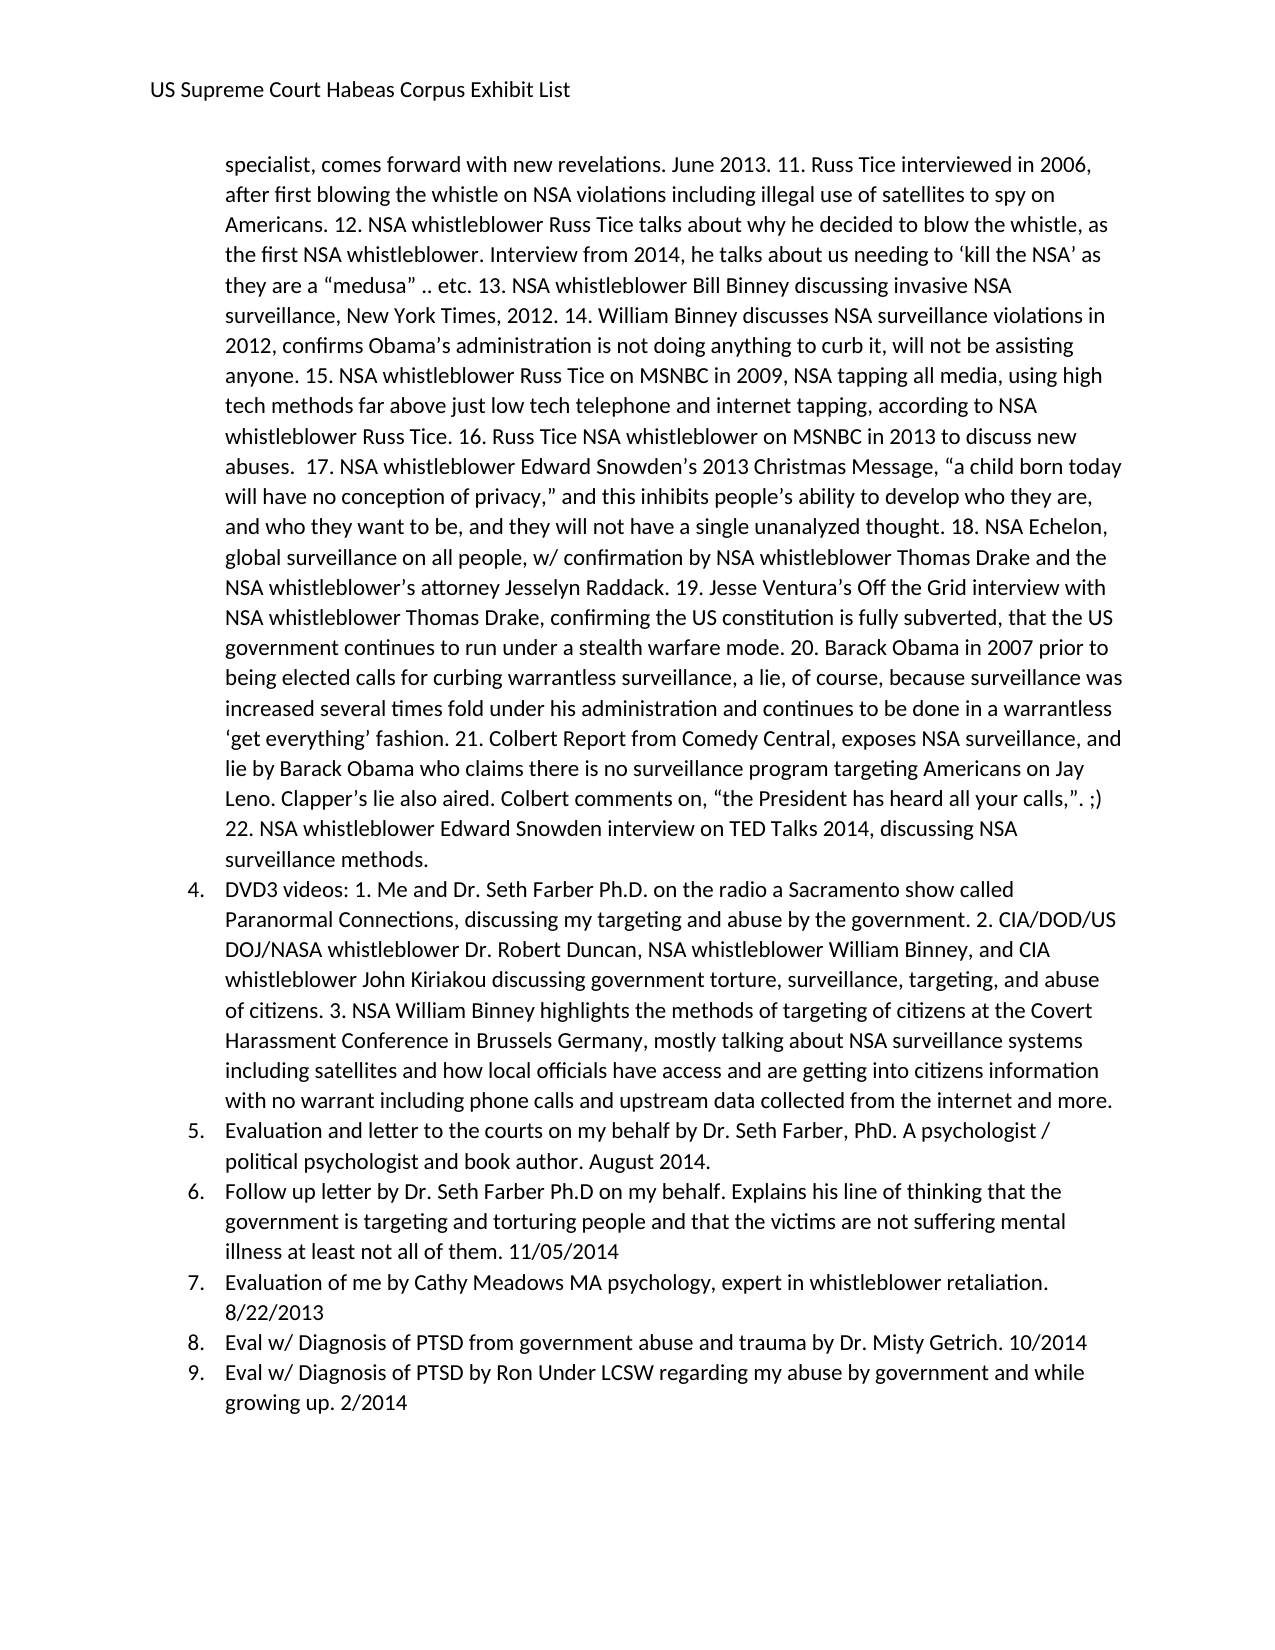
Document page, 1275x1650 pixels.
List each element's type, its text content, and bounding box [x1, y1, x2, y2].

list Evaluation of me by Cathy Meadows MA psychology, expert in whistleblower retaliation. 8/22/2013 [187, 1268, 1125, 1326]
list Eval w/ Diagnosis of PTSD by Ron Under LCSW regarding my abuse by government and while growing up. 2/2014 [187, 1358, 1125, 1417]
list Evaluation and letter to the courts on my behalf by Dr. Seth Farber, PhD. A psychologist / political psychologist and book author. August 2014. [187, 1117, 1125, 1175]
list Follow up letter by Dr. Seth Farber Ph.D on my behalf. Explains his line of thinking that the government is targeting and torturing people and that the victims are not suffering mental illness at least not all of them. 11/05/2014 [187, 1177, 1125, 1266]
list DVD3 videos: 1. Me and Dr. Seth Farber Ph.D. on the radio a Sacramento show called Paranormal Connections, discussing my targeting and abuse by the government. 2. CIA/DOD/US DOJ/NASA whistleblower Dr. Robert Duncan, NSA whistleblower William Binney, and CIA whistleblower John Kiriakou discussing government torture, surveillance, targeting, and abuse of citizens. 3. NSA William Binney highlights the methods of targeting of citizens at the Covert Harassment Conference in Brussels Germany, mostly talking about NSA surveillance systems including satellites and how local officials have access and are getting into citizens information with no warrant including phone calls and upstream data collected from the internet and more. [187, 875, 1125, 1114]
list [187, 150, 1125, 873]
list Eval w/ Diagnosis of PTSD from government abuse and trauma by Dr. Misty Getrich. 10/2014 [187, 1328, 1125, 1356]
